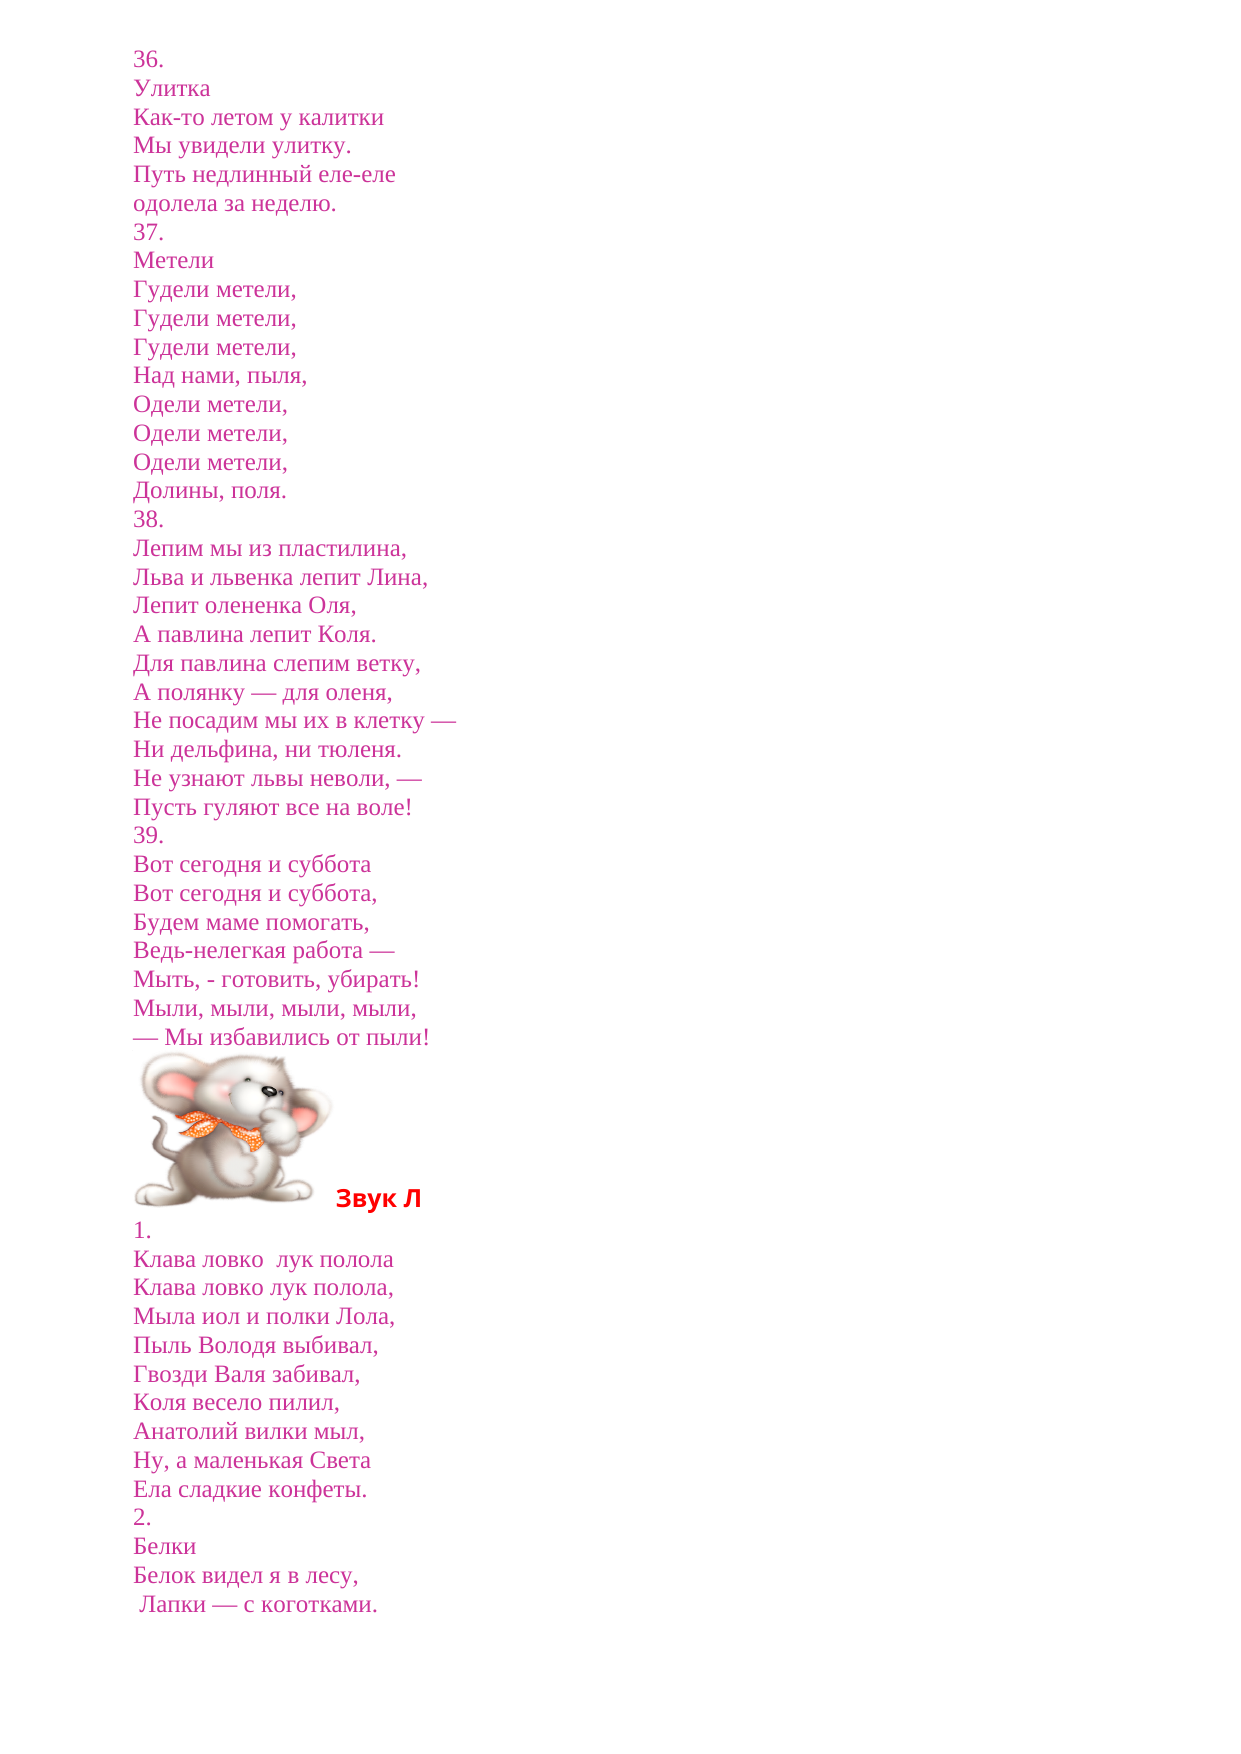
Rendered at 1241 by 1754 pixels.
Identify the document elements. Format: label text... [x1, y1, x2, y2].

text Льва и львенка лепит Лина, [59, 562, 1093, 591]
text Как-то летом у калитки [59, 102, 1093, 131]
text Ела сладкие конфеты. [59, 1474, 1093, 1502]
text Ну, а маленькая Света [59, 1445, 1093, 1474]
text Долины, поля. [59, 476, 1093, 504]
text Для павлина слепим ветку, [59, 648, 1093, 677]
text 2. [59, 1502, 1093, 1531]
text 38. [59, 504, 1093, 533]
text 36. [59, 44, 1093, 73]
text Звук Л [59, 1051, 1093, 1215]
text Мыла иол и полки Лола, [59, 1301, 1093, 1330]
text Мыть, - готовить, убирать! [59, 964, 1093, 993]
text Пусть гуляют все на воле! [59, 792, 1093, 821]
text Путь недлинный еле-еле [59, 159, 1093, 188]
text Лепим мы из пластилина, [59, 533, 1093, 562]
text Вот сегодня и суббота [59, 849, 1093, 878]
text Гудели метели, [59, 332, 1093, 361]
picture [132, 1050, 336, 1208]
text одолела за неделю. [59, 188, 1093, 217]
text Вот сегодня и суббота, [59, 878, 1093, 907]
text Лепит олененка Оля, [59, 591, 1093, 619]
text Клава ловко лук полола [59, 1244, 1093, 1272]
text Улитка [59, 73, 1093, 102]
text Клава ловко лук полола, [59, 1272, 1093, 1301]
text Ведь-нелегкая работа — [59, 936, 1093, 964]
text Ни дельфина, ни тюленя. [59, 734, 1093, 763]
text Белок видел я в лесу, [59, 1560, 1093, 1589]
text Не узнают львы неволи, — [59, 763, 1093, 792]
text А павлина лепит Коля. [59, 619, 1093, 648]
text Анатолий вилки мыл, [59, 1416, 1093, 1445]
text Метели [59, 246, 1093, 274]
text 37. [59, 217, 1093, 246]
text Мыли, мыли, мыли, мыли, [59, 993, 1093, 1022]
text Одели метели, [59, 389, 1093, 418]
text 39. [59, 821, 1093, 849]
text Одели метели, [59, 418, 1093, 447]
text Гудели метели, [59, 303, 1093, 332]
text Мы увидели улитку. [59, 131, 1093, 159]
text Пыль Володя выбивал, [59, 1330, 1093, 1359]
text Гвозди Валя забивал, [59, 1359, 1093, 1387]
text Над нами, пыля, [59, 361, 1093, 389]
text Коля весело пилил, [59, 1387, 1093, 1416]
text — Мы избавились от пыли! [59, 1022, 1093, 1051]
text Лапки — с коготками. [59, 1589, 1093, 1617]
text 1. [59, 1215, 1093, 1244]
text Гудели метели, [59, 274, 1093, 303]
text А полянку — для оленя, [59, 677, 1093, 706]
text Белки [59, 1531, 1093, 1560]
text Будем маме помогать, [59, 907, 1093, 936]
text Одели метели, [59, 447, 1093, 476]
text Не посадим мы их в клетку — [59, 706, 1093, 734]
